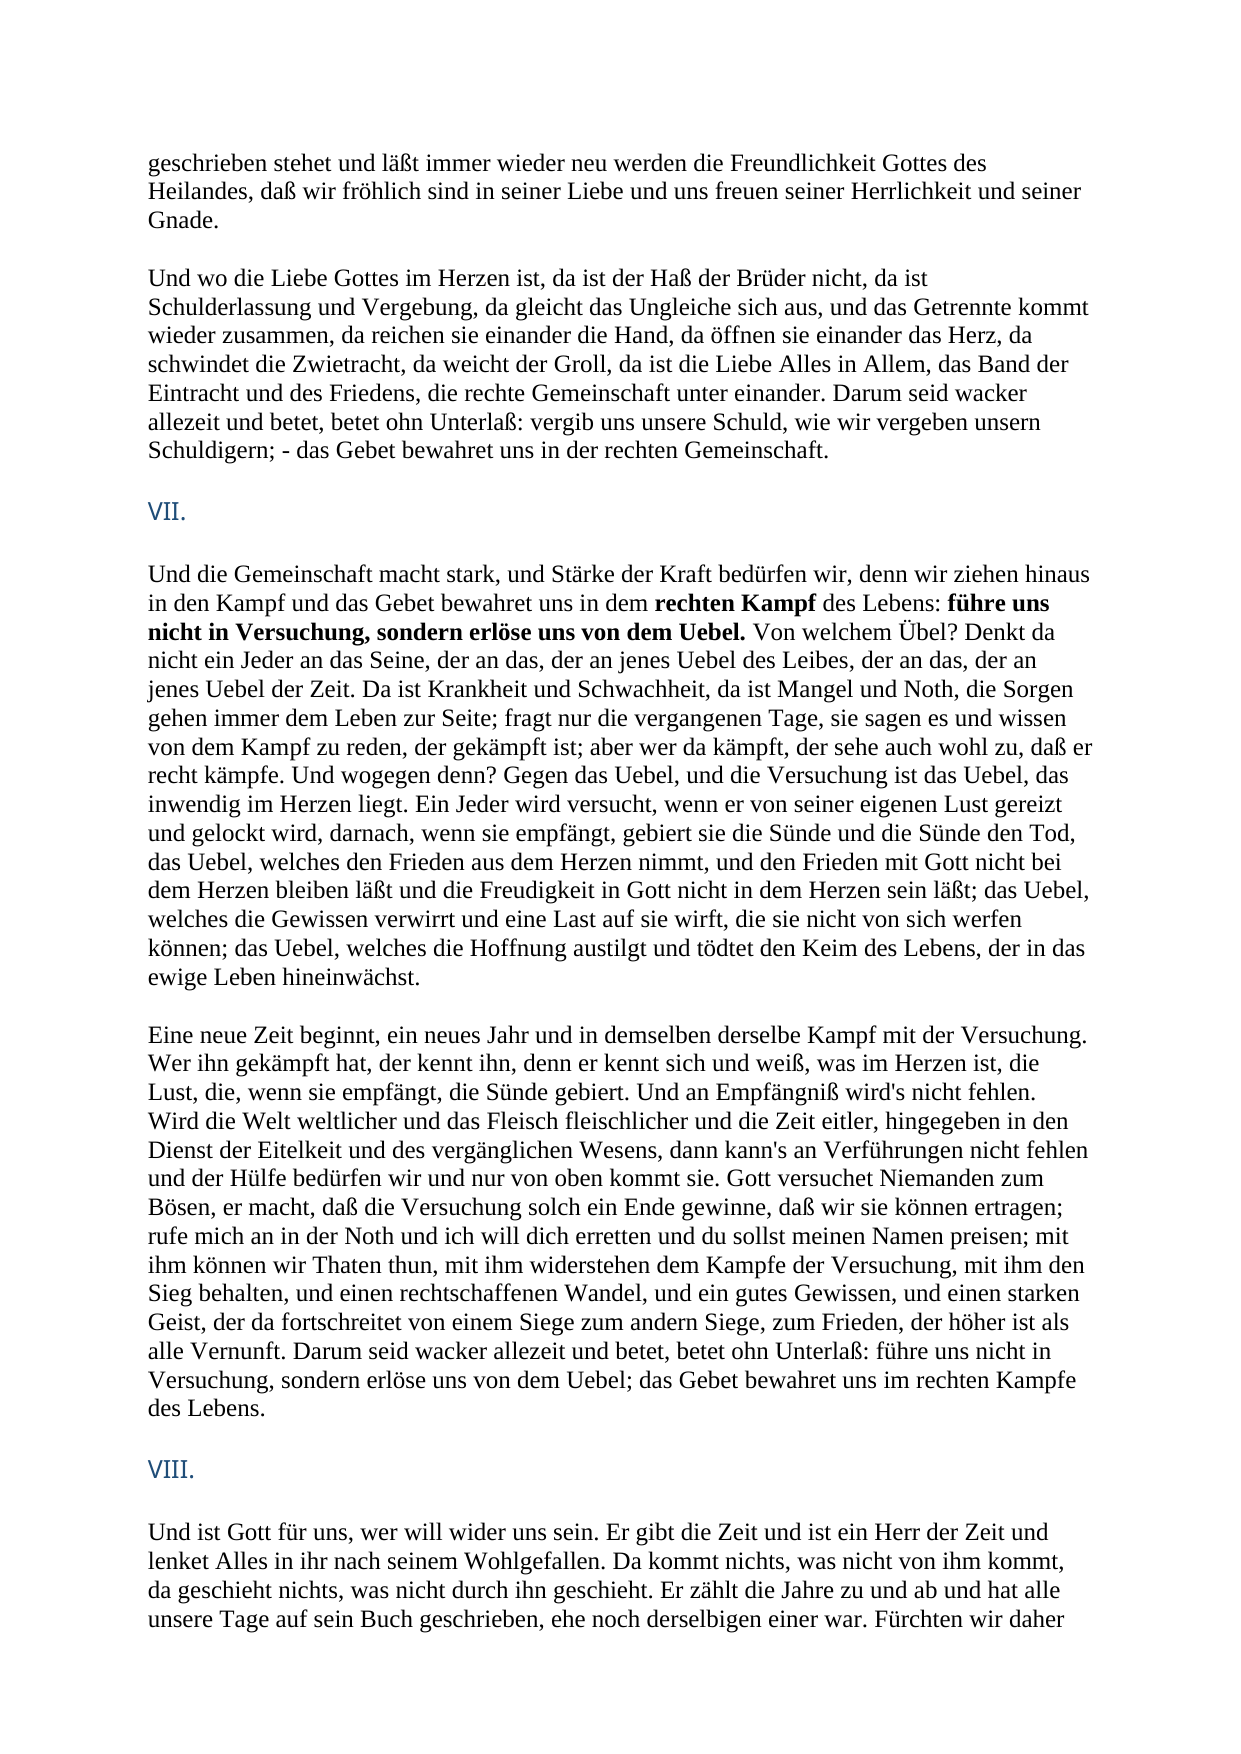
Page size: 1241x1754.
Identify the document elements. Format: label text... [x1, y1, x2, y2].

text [148, 148, 1093, 234]
subtitle VIII. [148, 1451, 1093, 1486]
text Und die Gemeinschaft macht stark, und Stärke der Kraft bedürfen wir, denn wir ziehen hinaus in den Kampf und das Gebet bewahret uns in dem rechten Kampf des Lebens: führe uns nicht in Versuchung, sondern erlöse uns von dem Uebel. Von welchem Übel? Denkt da nicht ein Jeder an das Seine, der an das, der an jenes Uebel des Leibes, der an das, der an jenes Uebel der Zeit. Da ist Krankheit und Schwachheit, da ist Mangel und Noth, die Sorgen gehen immer dem Leben zur Seite; fragt nur die vergangenen Tage, sie sagen es und wissen von dem Kampf zu reden, der gekämpft ist; aber wer da kämpft, der sehe auch wohl zu, daß er recht kämpfe. Und wogegen denn? Gegen das Uebel, und die Versuchung ist das Uebel, das inwendig im Herzen liegt. Ein Jeder wird versucht, wenn er von seiner eigenen Lust gereizt und gelockt wird, darnach, wenn sie empfängt, gebiert sie die Sünde und die Sünde den Tod, das Uebel, welches den Frieden aus dem Herzen nimmt, und den Frieden mit Gott nicht bei dem Herzen bleiben läßt und die Freudigkeit in Gott nicht in dem Herzen sein läßt; das Uebel, welches die Gewissen verwirrt und eine Last auf sie wirft, die sie nicht von sich werfen können; das Uebel, welches die Hoffnung austilgt und tödtet den Keim des Lebens, der in das ewige Leben hineinwächst. [148, 559, 1093, 991]
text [148, 1517, 1093, 1632]
text Und wo die Liebe Gottes im Herzen ist, da ist der Haß der Brüder nicht, da ist Schulderlassung und Vergebung, da gleicht das Ungleiche sich aus, und das Getrennte kommt wieder zusammen, da reichen sie einander die Hand, da öffnen sie einander das Herz, da schwindet die Zwietracht, da weicht der Groll, da ist die Liebe Alles in Allem, das Band der Eintracht und des Friedens, die rechte Gemeinschaft unter einander. Darum seid wacker allezeit und betet, betet ohn Unterlaß: vergib uns unsere Schuld, wie wir vergeben unsern Schuldigern; - das Gebet bewahret uns in der rechten Gemeinschaft. [148, 263, 1093, 464]
subtitle VII. [148, 493, 1093, 527]
text Eine neue Zeit beginnt, ein neues Jahr und in demselben derselbe Kampf mit der Versuchung. Wer ihn gekämpft hat, der kennt ihn, denn er kennt sich und weiß, was im Herzen ist, die Lust, die, wenn sie empfängt, die Sünde gebiert. Und an Empfängniß wird's nicht fehlen. Wird die Welt weltlicher und das Fleisch fleischlicher und die Zeit eitler, hingegeben in den Dienst der Eitelkeit und des vergänglichen Wesens, dann kann's an Verführungen nicht fehlen und der Hülfe bedürfen wir und nur von oben kommt sie. Gott versuchet Niemanden zum Bösen, er macht, daß die Versuchung solch ein Ende gewinne, daß wir sie können ertragen; rufe mich an in der Noth und ich will dich erretten und du sollst meinen Namen preisen; mit ihm können wir Thaten thun, mit ihm widerstehen dem Kampfe der Versuchung, mit ihm den Sieg behalten, und einen rechtschaffenen Wandel, und ein gutes Gewissen, und einen starken Geist, der da fortschreitet von einem Siege zum andern Siege, zum Frieden, der höher ist als alle Vernunft. Darum seid wacker allezeit und betet, betet ohn Unterlaß: führe uns nicht in Versuchung, sondern erlöse uns von dem Uebel; das Gebet bewahret uns im rechten Kampfe des Lebens. [148, 1020, 1093, 1422]
